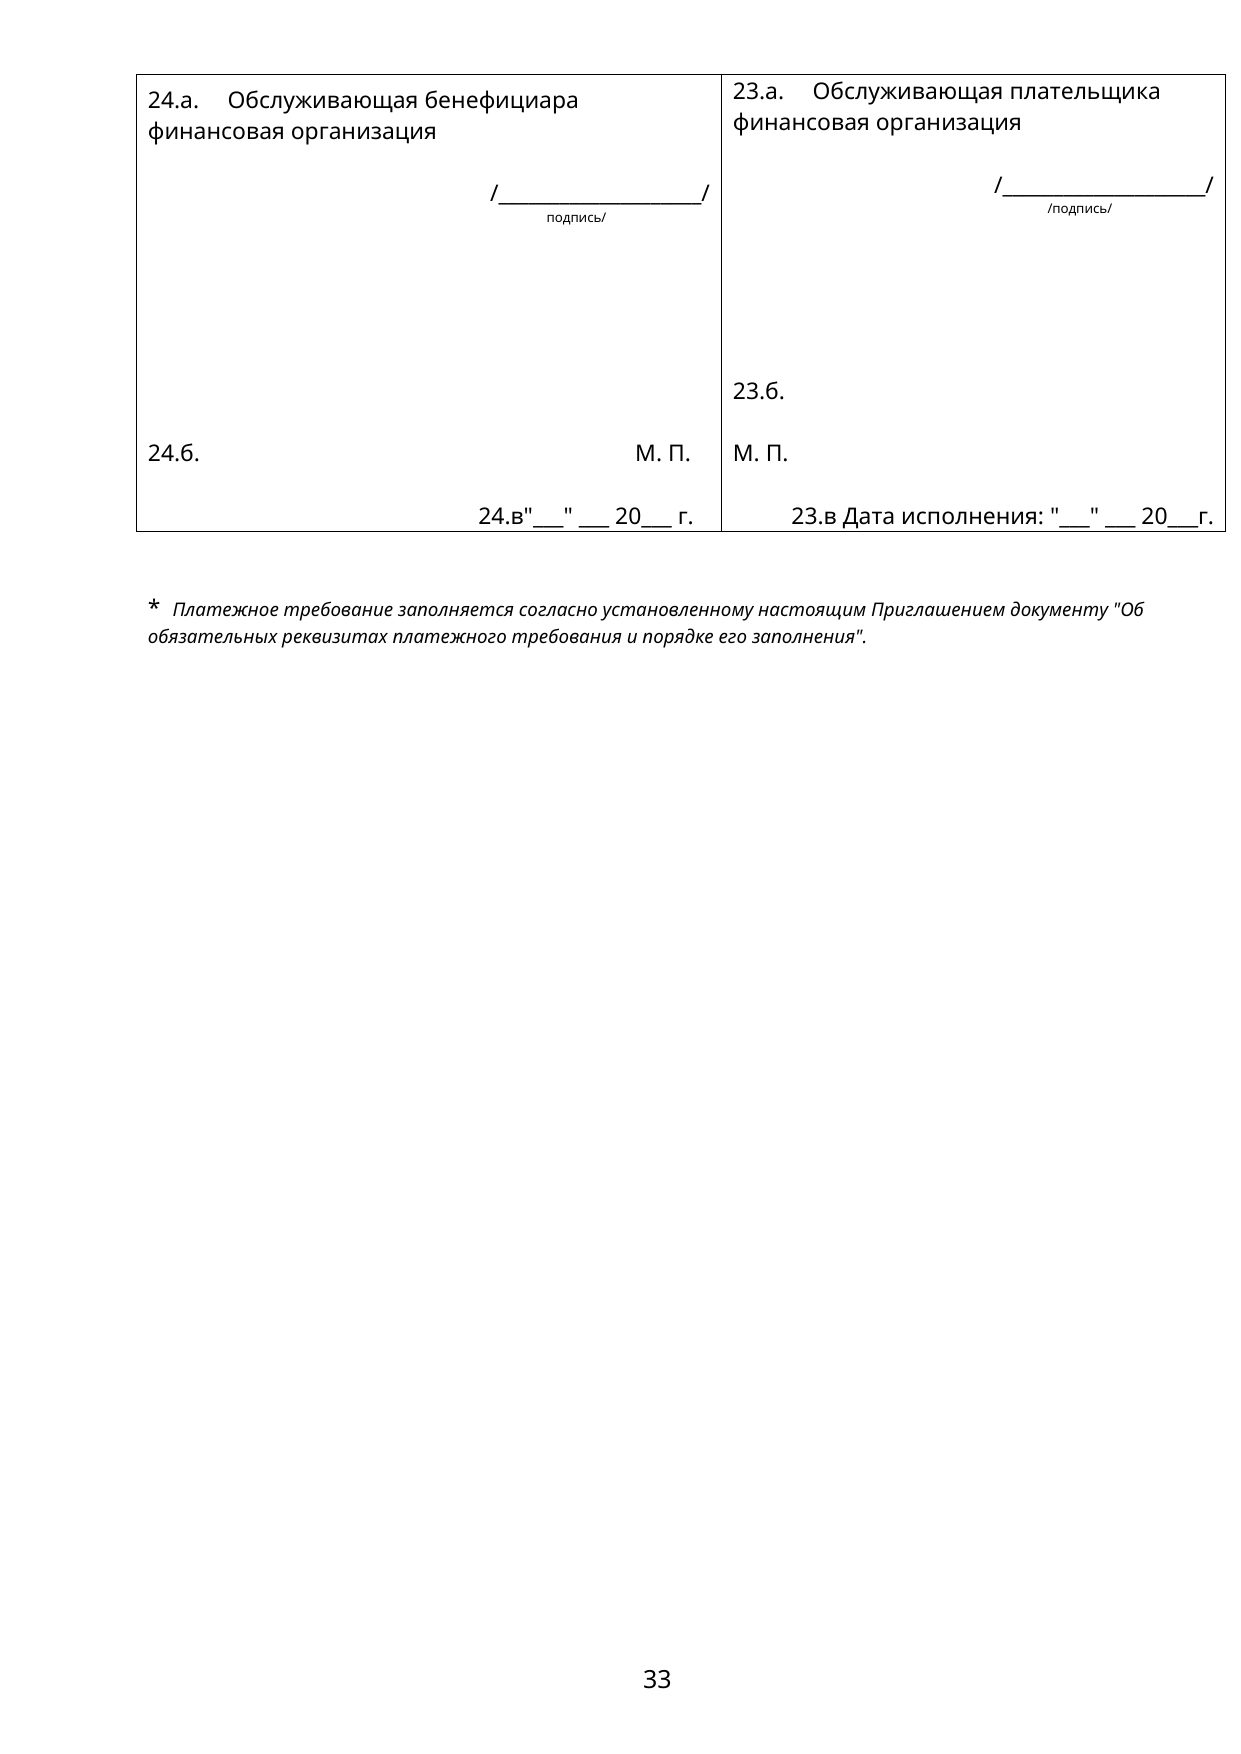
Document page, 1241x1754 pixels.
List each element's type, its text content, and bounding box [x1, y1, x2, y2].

table_cell 24.б. М. П. 24.в"___" ___ 20___ г. [137, 303, 721, 531]
table_cell 23.б. М. П. 23.в Дата исполнения: "___" ___ 20___г. [722, 303, 1225, 531]
table_cell 23.а. Обслуживающая плательщика финансовая организация /____________________/ /подпись/ [722, 75, 1225, 302]
text * Платежное требование заполняется согласно установленному настоящим Приглашением документу "Об обязательных реквизитах платежного требования и порядке его заполнения". [148, 592, 1166, 648]
table_cell 24.а. Обслуживающая бенефициара финансовая организация /____________________/ подпись/ [137, 75, 721, 302]
